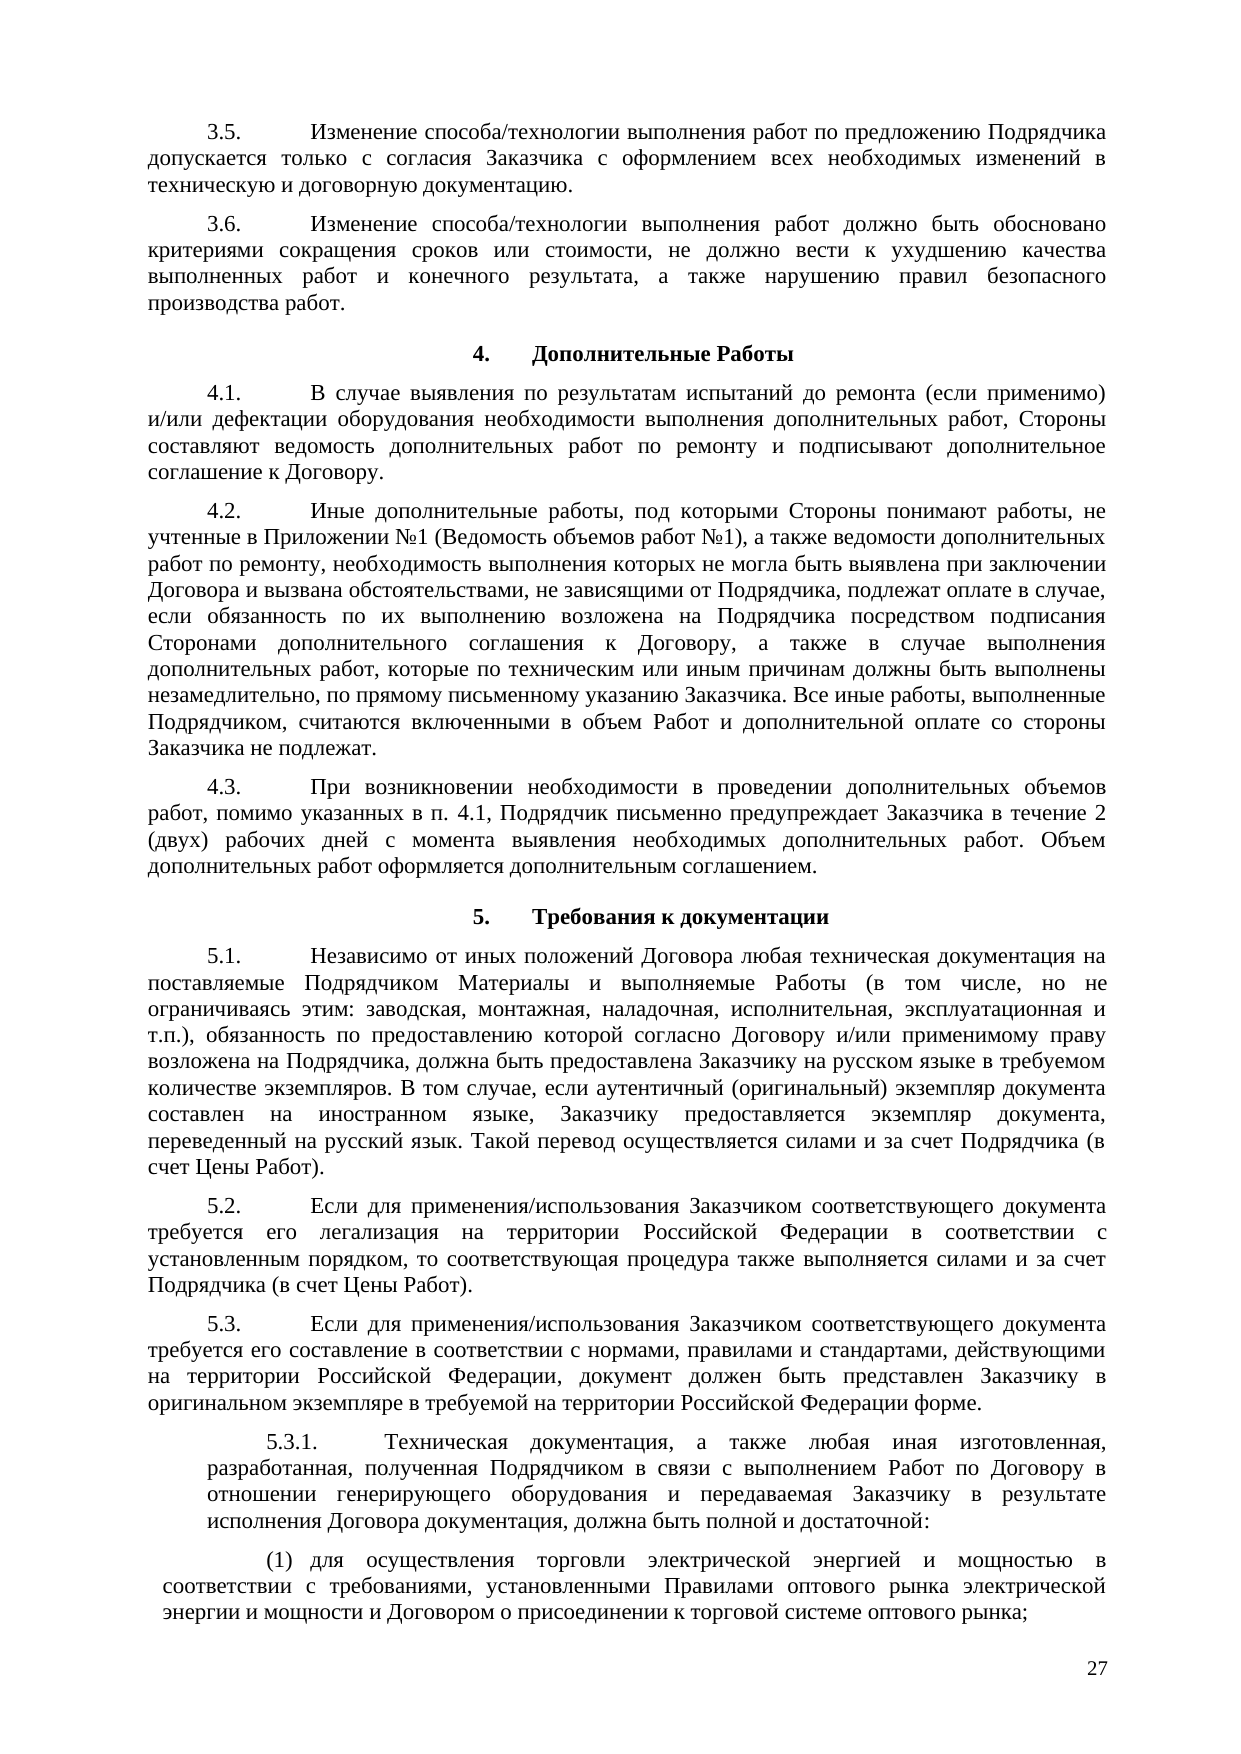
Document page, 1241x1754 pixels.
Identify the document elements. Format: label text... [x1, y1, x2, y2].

text Если для применения/использования Заказчиком соответствующего документа требуется его составление в соответствии с нормами, правилами и стандартами, действующими на территории Российской Федерации, документ должен быть представлен Заказчику в оригинальном экземпляре в требуемой на территории Российской Федерации форме. [148, 1310, 1107, 1415]
text Дополнительные Работы [443, 340, 1107, 366]
text Иные дополнительные работы, под которыми Стороны понимают работы, не учтенные в Приложении №1 (Ведомость объемов работ №1), а также ведомости дополнительных работ по ремонту, необходимость выполнения которых не могла быть выявлена при заключении Договора и вызвана обстоятельствами, не зависящими от Подрядчика, подлежат оплате в случае, если обязанность по их выполнению возложена на Подрядчика посредством подписания Сторонами дополнительного соглашения к Договору, а также в случае выполнения дополнительных работ, которые по техническим или иным причинам должны быть выполнены незамедлительно, по прямому письменному указанию Заказчика. Все иные работы, выполненные Подрядчиком, считаются включенными в объем Работ и дополнительной оплате со стороны Заказчика не подлежат. [148, 497, 1107, 760]
text Изменение способа/технологии выполнения работ должно быть обосновано критериями сокращения сроков или стоимости, не должно вести к ухудшению качества выполненных работ и конечного результата, а также нарушению правил безопасного производства работ. [148, 210, 1107, 315]
text Требования к документации [443, 903, 1107, 930]
text В случае выявления по результатам испытаний до ремонта (если применимо) и/или дефектации оборудования необходимости выполнения дополнительных работ, Стороны составляют ведомость дополнительных работ по ремонту и подписывают дополнительное соглашение к Договору. [148, 379, 1107, 484]
text Если для применения/использования Заказчиком соответствующего документа требуется его легализация на территории Российской Федерации в соответствии с установленным порядком, то соответствующая процедура также выполняется силами и за счет Подрядчика (в счет Цены Работ). [148, 1192, 1107, 1297]
text Изменение способа/технологии выполнения работ по предложению Подрядчика допускается только с согласия Заказчика с оформлением всех необходимых изменений в техническую и договорную документацию. [148, 118, 1107, 197]
text Техническая документация, а также любая иная изготовленная, разработанная, полученная Подрядчиком в связи с выполнением Работ по Договору в отношении генерирующего оборудования и передаваемая Заказчику в результате исполнения Договора документация, должна быть полной и достаточной: [207, 1428, 1107, 1533]
text для осуществления торговли электрической энергией и мощностью в соответствии с требованиями, установленными Правилами оптового рынка электрической энергии и мощности и Договором о присоединении к торговой системе оптового рынка; [162, 1546, 1107, 1625]
text Независимо от иных положений Договора любая техническая документация на поставляемые Подрядчиком Материалы и выполняемые Работы (в том числе, но не ограничиваясь этим: заводская, монтажная, наладочная, исполнительная, эксплуатационная и т.п.), обязанность по предоставлению которой согласно Договору и/или применимому праву возложена на Подрядчика, должна быть предоставлена Заказчику на русском языке в требуемом количестве экземпляров. В том случае, если аутентичный (оригинальный) экземпляр документа составлен на иностранном языке, Заказчику предоставляется экземпляр документа, переведенный на русский язык. Такой перевод осуществляется силами и за счет Подрядчика (в счет Цены Работ). [148, 942, 1107, 1179]
text При возникновении необходимости в проведении дополнительных объемов работ, помимо указанных в п. 18.1, Подрядчик письменно предупреждает Заказчика в течение 2 (двух) рабочих дней с момента выявления необходимых дополнительных работ. Объем дополнительных работ оформляется дополнительным соглашением. [148, 773, 1107, 878]
